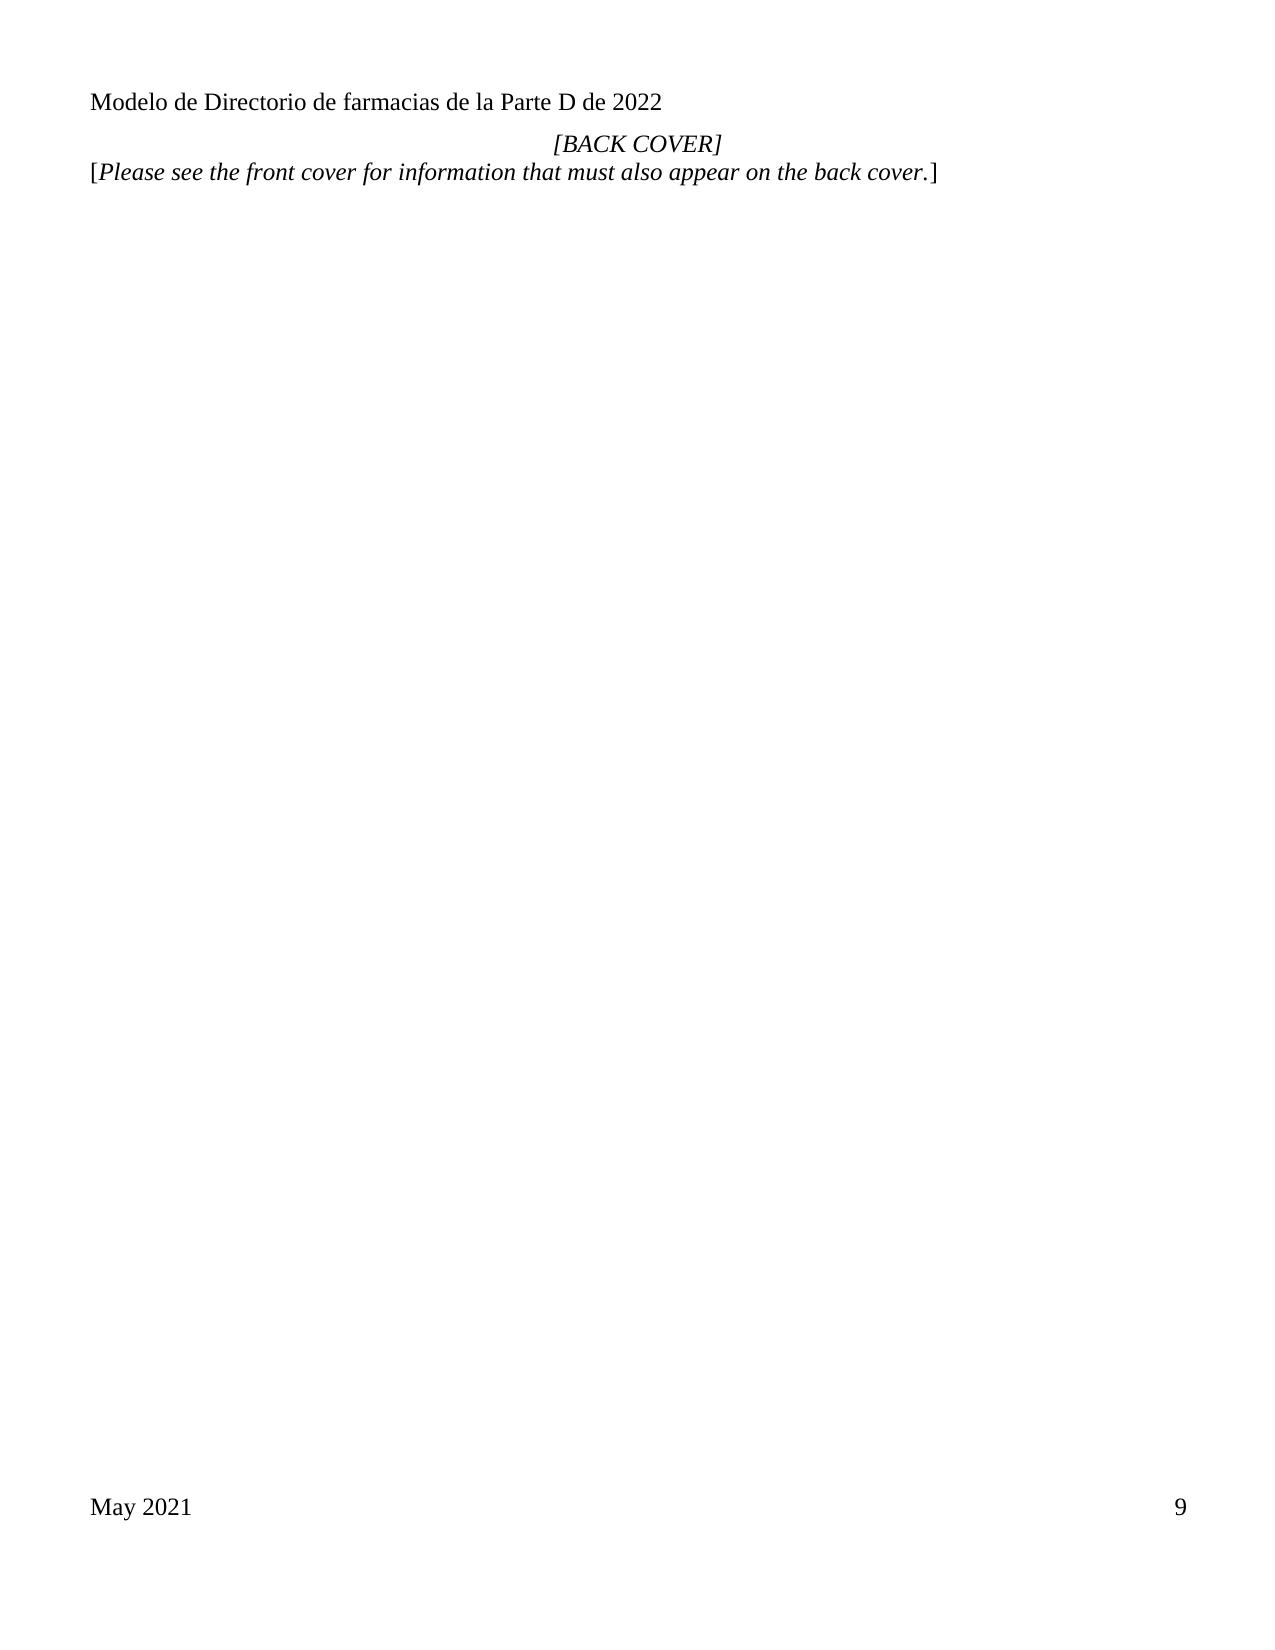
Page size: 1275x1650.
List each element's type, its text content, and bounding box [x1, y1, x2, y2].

text [Please see the front cover for information that must also appear on the back cover.] [90, 157, 1185, 186]
text [BACK COVER] [90, 129, 1185, 157]
